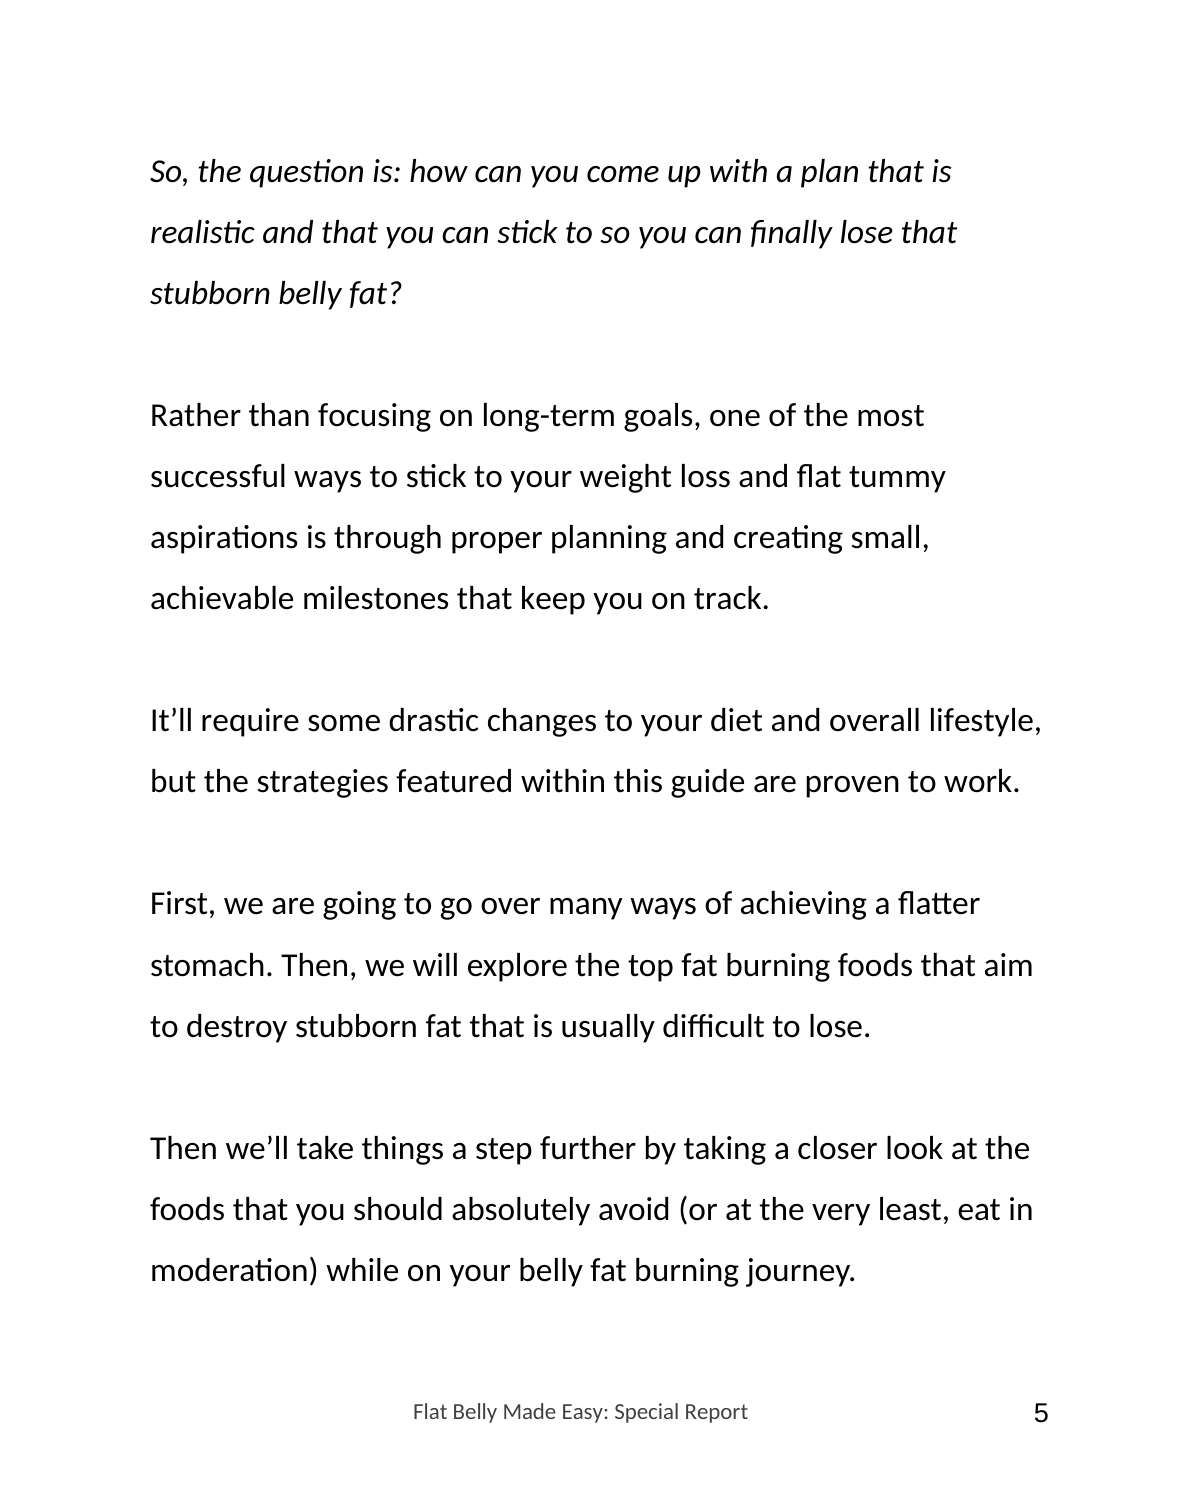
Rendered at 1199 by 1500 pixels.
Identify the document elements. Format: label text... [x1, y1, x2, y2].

text So, the question is: how can you come up with a plan that is realistic and that you can stick to so you can finally lose that stubborn belly fat? [150, 150, 1049, 313]
text Then we’ll take things a step further by taking a closer look at the foods that you should absolutely avoid (or at the very least, eat in moderation) while on your belly fat burning journey. [150, 1127, 1049, 1289]
text Rather than focusing on long-term goals, one of the most successful ways to stick to your weight loss and flat tummy aspirations is through proper planning and creating small, achievable milestones that keep you on track. It’ll require some drastic changes to your diet and overall lifestyle, but the strategies featured within this guide are proven to work. [150, 394, 1049, 801]
text First, we are going to go over many ways of achieving a flatter stomach. Then, we will explore the top fat burning foods that aim to destroy stubborn fat that is usually difficult to lose. [150, 882, 1049, 1045]
